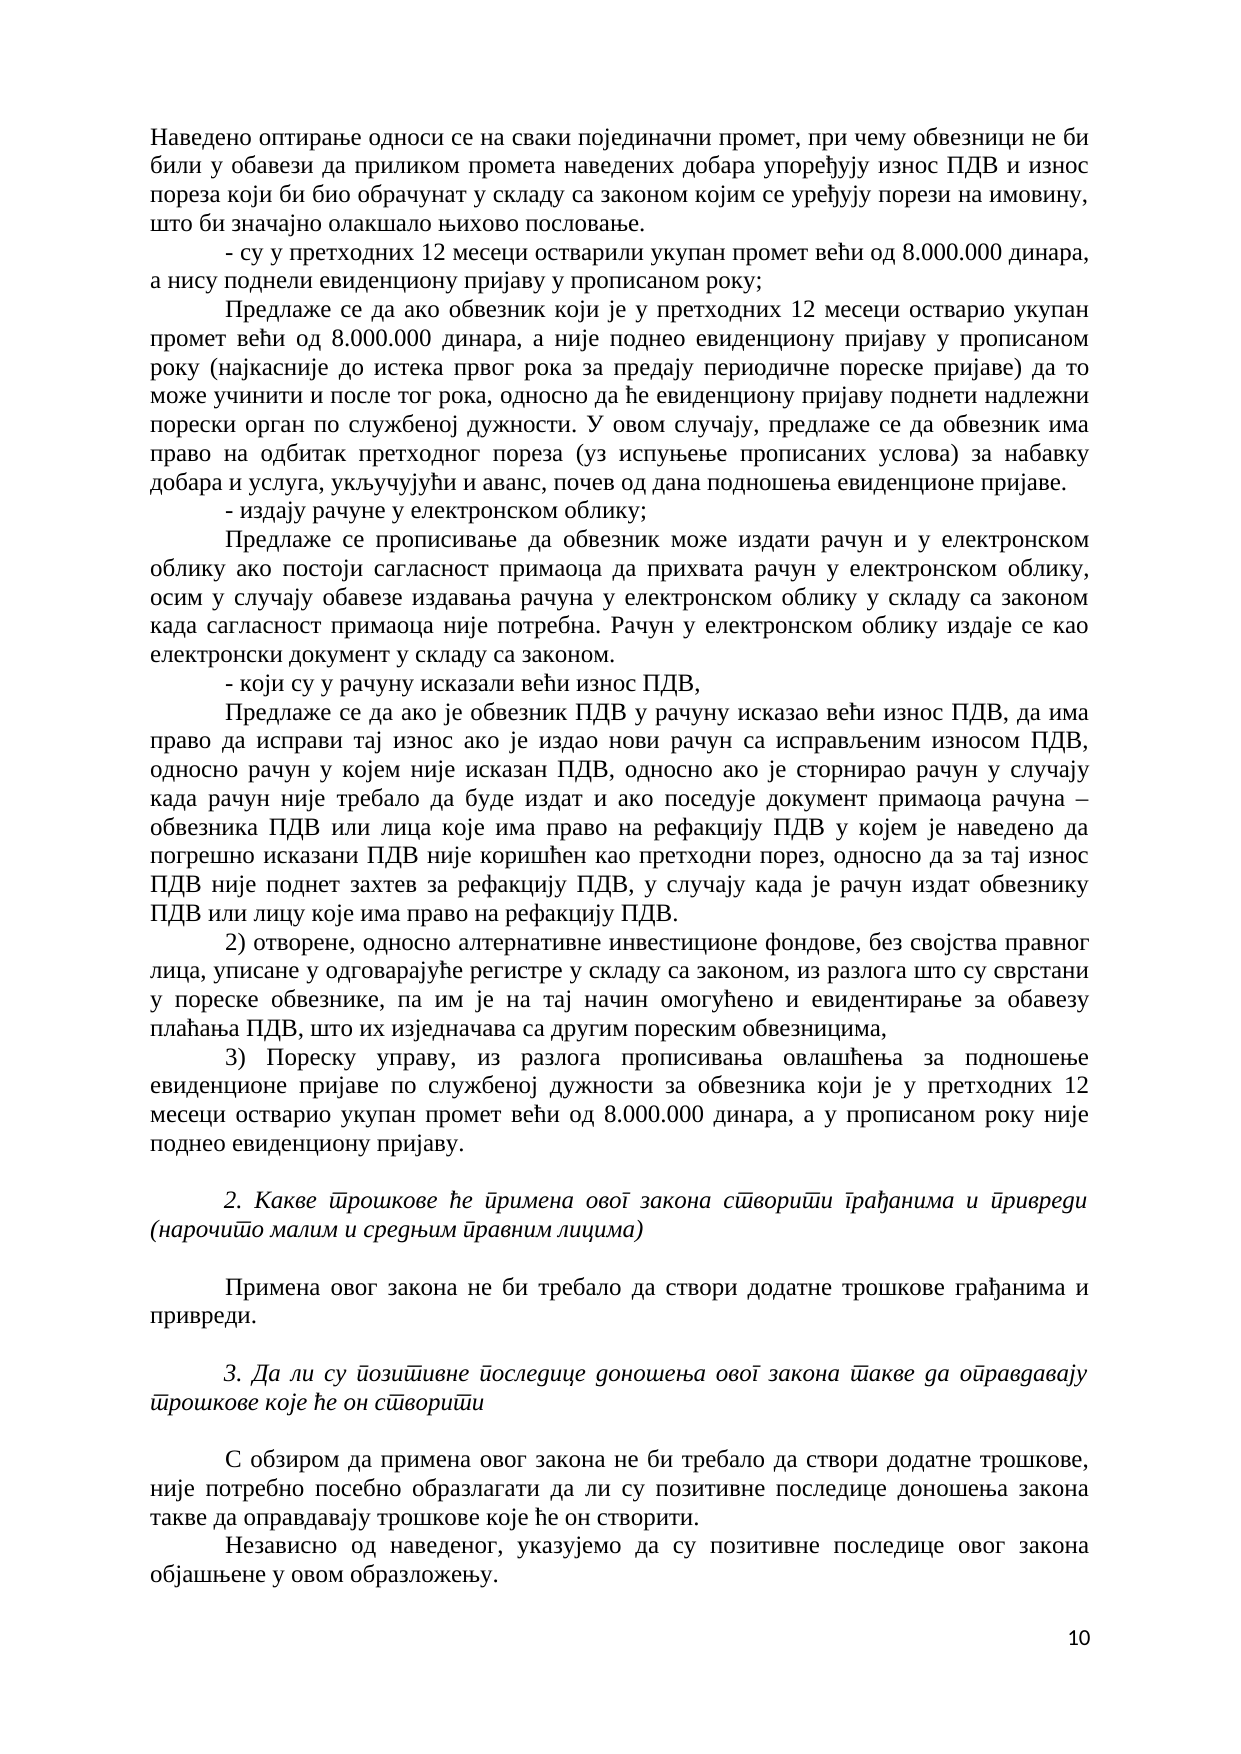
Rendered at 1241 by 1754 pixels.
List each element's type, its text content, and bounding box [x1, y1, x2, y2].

text Предлаже се прописивање да обвезник може издати рачун и у електронском облику ако постоји сагласност примаоца да прихвата рачун у електронском облику, осим у случају обавезе издавања рачуна у електронском облику у складу са законом када сагласност примаоца није потребна. Рачун у електронском облику издаје се као електронски документ у складу са законом. [150, 524, 1090, 668]
text 3. Да ли су позитивне последице доношења овог закона такве да оправдавају трошкове које ће он створити [150, 1358, 1090, 1416]
text - су у претходних 12 месеци остварили укупан промет већи од 8.000.000 динара, а нису поднели евиденциону пријаву у прописаном року; [150, 237, 1090, 294]
text Предлаже се да ако је обвезник ПДВ у рачуну исказао већи износ ПДВ, да има право да исправи тај износ ако је издао нови рачун са исправљеним износом ПДВ, односно рачун у којем није исказан ПДВ, односно ако је сторнирао рачун у случају када рачун није требало да буде издат и ако поседује документ примаоца рачуна – обвезника ПДВ или лица које има право на рефакцију ПДВ у којем је наведено да погрешно исказани ПДВ није коришћен као претходни порез, односно да за тај износ ПДВ није поднет захтев за рефакцију ПДВ, у случају када је рачун издат обвезнику ПДВ или лицу које има право на рефакцију ПДВ. [150, 697, 1090, 927]
text Примена овог закона не би требало да створи додатне трошкове грађанима и привреди. [150, 1272, 1090, 1329]
text 2) отворене, односно алтернативне инвестиционе фондове, без својства правног лица, уписане у одговарајуће регистре у складу са законом, из разлога што су сврстани у пореске обвезнике, па им је на тај начин омогућено и евидентирање за обавезу плаћања ПДВ, што их изједначава са другим пореским обвезницима, [150, 927, 1090, 1042]
text - издају рачуне у електронском облику; [150, 496, 1090, 524]
text Независно од наведеног, указујемо да су позитивне последице овог закона објашњене у овом образложењу. [150, 1531, 1090, 1588]
text С обзиром да примена овог закона не би требало да створи додатне трошкове, није потребно посебно образлагати да ли су позитивне последице доношења закона такве да оправдавају трошкове које ће он створити. [150, 1444, 1090, 1531]
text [150, 122, 1090, 237]
text - који су у рачуну исказали већи износ ПДВ, [150, 668, 1090, 697]
text Предлаже се да ако обвезник који је у претходних 12 месеци остварио укупан промет већи од 8.000.000 динара, а није поднео евиденциону пријаву у прописаном року (најкасније до истека првог рока за предају периодичне пореске пријаве) да то може учинити и после тог рока, односно да ће евиденциону пријаву поднети надлежни порески орган по службеној дужности. У овом случају, предлаже се да обвезник има право на одбитак претходног пореза (уз испуњење прописаних услова) за набавку добара и услуга, укључујући и аванс, почев од дана подношења евиденционе пријаве. [150, 294, 1090, 496]
text 3) Пореску управу, из разлога прописивања овлашћења за подношење евиденционе пријаве по службеној дужности за обвезника који је у претходних 12 месеци остварио укупан промет већи од 8.000.000 динара, а у прописаном року није поднео евиденциону пријаву. [150, 1042, 1090, 1157]
text 2. Какве трошкове ће примена овог закона створити грађанима и привреди (нарочито малим и средњим правним лицима) [150, 1186, 1090, 1243]
